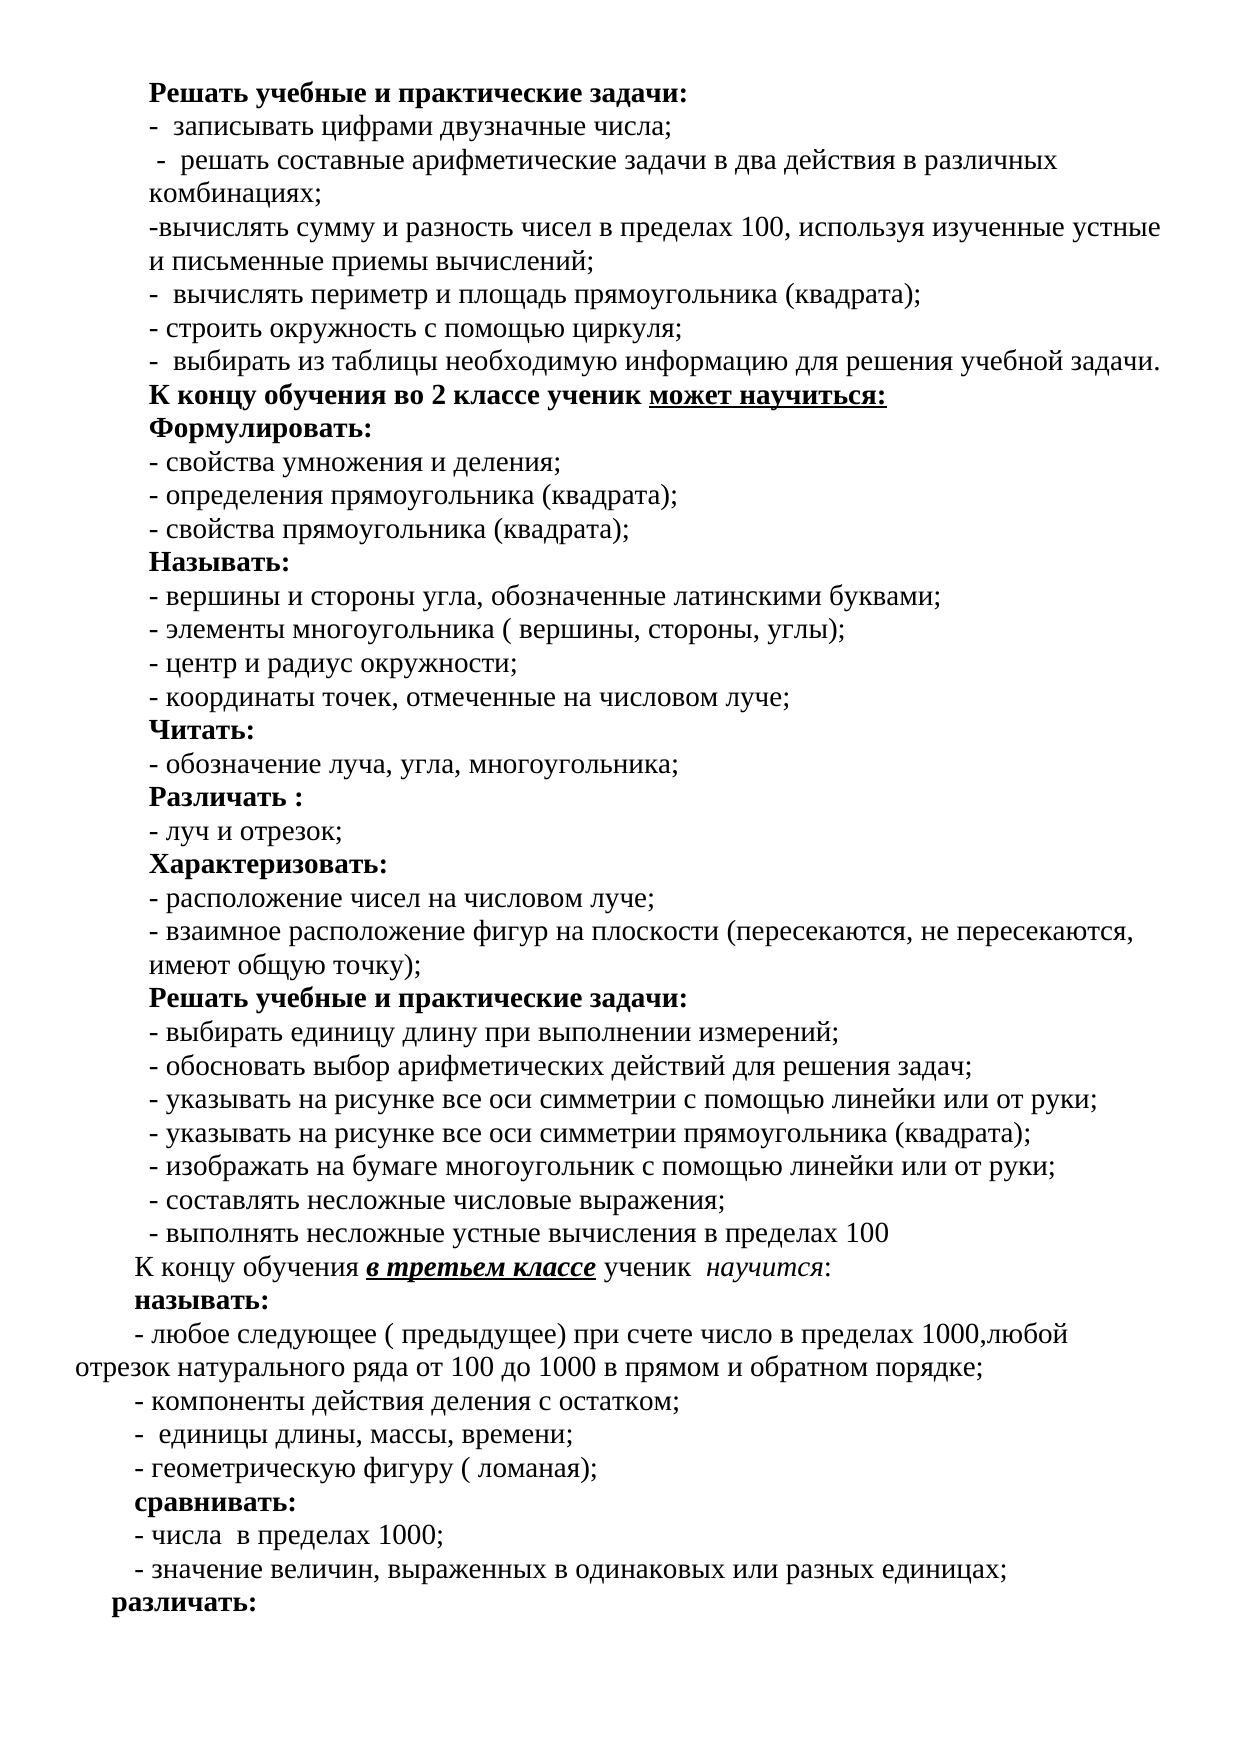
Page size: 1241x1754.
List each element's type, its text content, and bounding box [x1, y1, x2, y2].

text сравнивать: [75, 1484, 1165, 1517]
text - геометрическую фигуру ( ломаная); [75, 1450, 1165, 1484]
text - решать составные арифметические задачи в два действия в различных комбинациях; -вычислять сумму и разность чисел в пределах 100, используя изученные устные и письменные приемы вычислений; - вычислять периметр и площадь прямоугольника (квадрата); - строить окружность с помощью циркуля; - выбирать из таблицы необходимую информацию для решения учебной задачи. К концу обучения во 2 классе ученик может научиться: Формулировать: - свойства умножения и деления; - определения прямоугольника (квадрата); - свойства прямоугольника (квадрата); Называть: - вершины и стороны угла, обозначенные латинскими буквами; - элементы многоугольника ( вершины, стороны, углы); - центр и радиус окружности; - координаты точек, отмеченные на числовом луче; Читать: - обозначение луча, угла, многоугольника; Различать : - луч и отрезок; Характеризовать: - расположение чисел на числовом луче; - взаимное расположение фигур на плоскости (пересекаются, не пересекаются, имеют общую точку); Решать учебные и практические задачи: - выбирать единицу длину при выполнении измерений; - обосновать выбор арифметических действий для решения задач; - указывать на рисунке все оси симметрии с помощью линейки или от руки; - указывать на рисунке все оси симметрии прямоугольника (квадрата); - изображать на бумаге многоугольник с помощью линейки или от руки; - составлять несложные числовые выражения; - выполнять несложные устные вычисления в пределах 100 [149, 142, 1165, 1249]
text К концу обучения в третьем классе ученик научится: [75, 1249, 1165, 1282]
text - компоненты действия деления с остатком; [75, 1383, 1165, 1417]
text - числа в пределах 1000; [75, 1517, 1165, 1551]
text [149, 75, 1165, 142]
text - любое следующее ( предыдущее) при счете число в пределах 1000,любой отрезок натурального ряда от 100 до 1000 в прямом и обратном порядке; [75, 1316, 1165, 1383]
text - единицы длины, массы, времени; [75, 1417, 1165, 1450]
text - значение величин, выраженных в одинаковых или разных единицах; [75, 1551, 1165, 1584]
text различать: [75, 1584, 1165, 1618]
text называть: [75, 1282, 1165, 1316]
